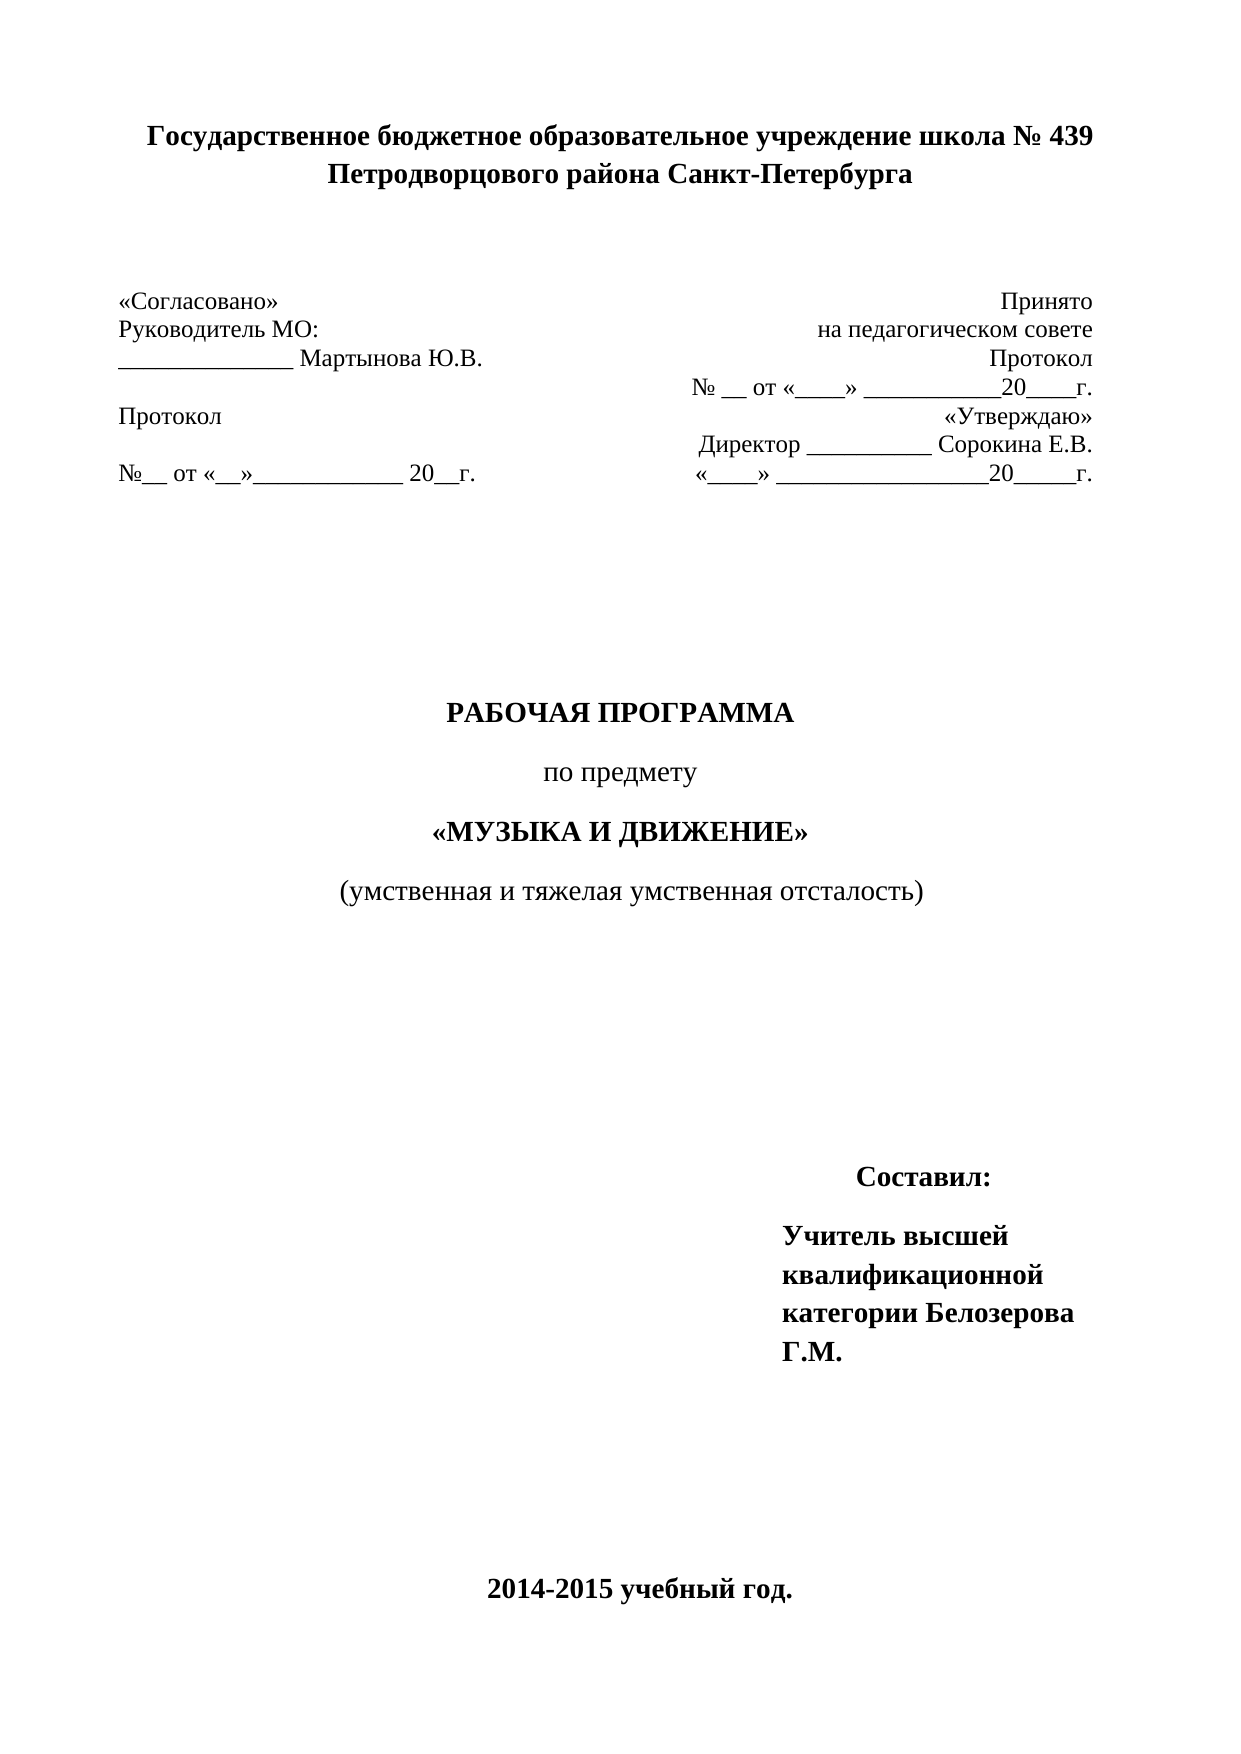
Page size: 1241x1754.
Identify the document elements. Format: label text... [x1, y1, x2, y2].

table_header «Согласовано» Руководитель МО: ______________ Мартынова Ю.В. Протокол №__ от «__»____________ 20__г. [107, 286, 605, 516]
text Составил: [782, 1159, 1122, 1192]
table_header Принято на педагогическом совете Протокол № __ от «____» ___________20____г. «Утверждаю» Директор __________ Сорокина Е.В. «____» _________________20_____г. [605, 286, 1104, 516]
text (умственная и тяжелая умственная отсталость) [266, 873, 1122, 907]
text РАБОЧАЯ ПРОГРАММА [118, 695, 1122, 728]
text 2014-2015 учебный год. [413, 1571, 1122, 1605]
text Государственное бюджетное образовательное учреждение школа № 439 [118, 118, 1122, 152]
text «МУЗЫКА И ДВИЖЕНИЕ» [118, 814, 1122, 847]
text Петродворцового района Санкт-Петербурга [118, 157, 1122, 190]
text по предмету [118, 754, 1122, 788]
text Учитель высшей квалификационной категории Белозерова Г.М. [782, 1218, 1122, 1367]
